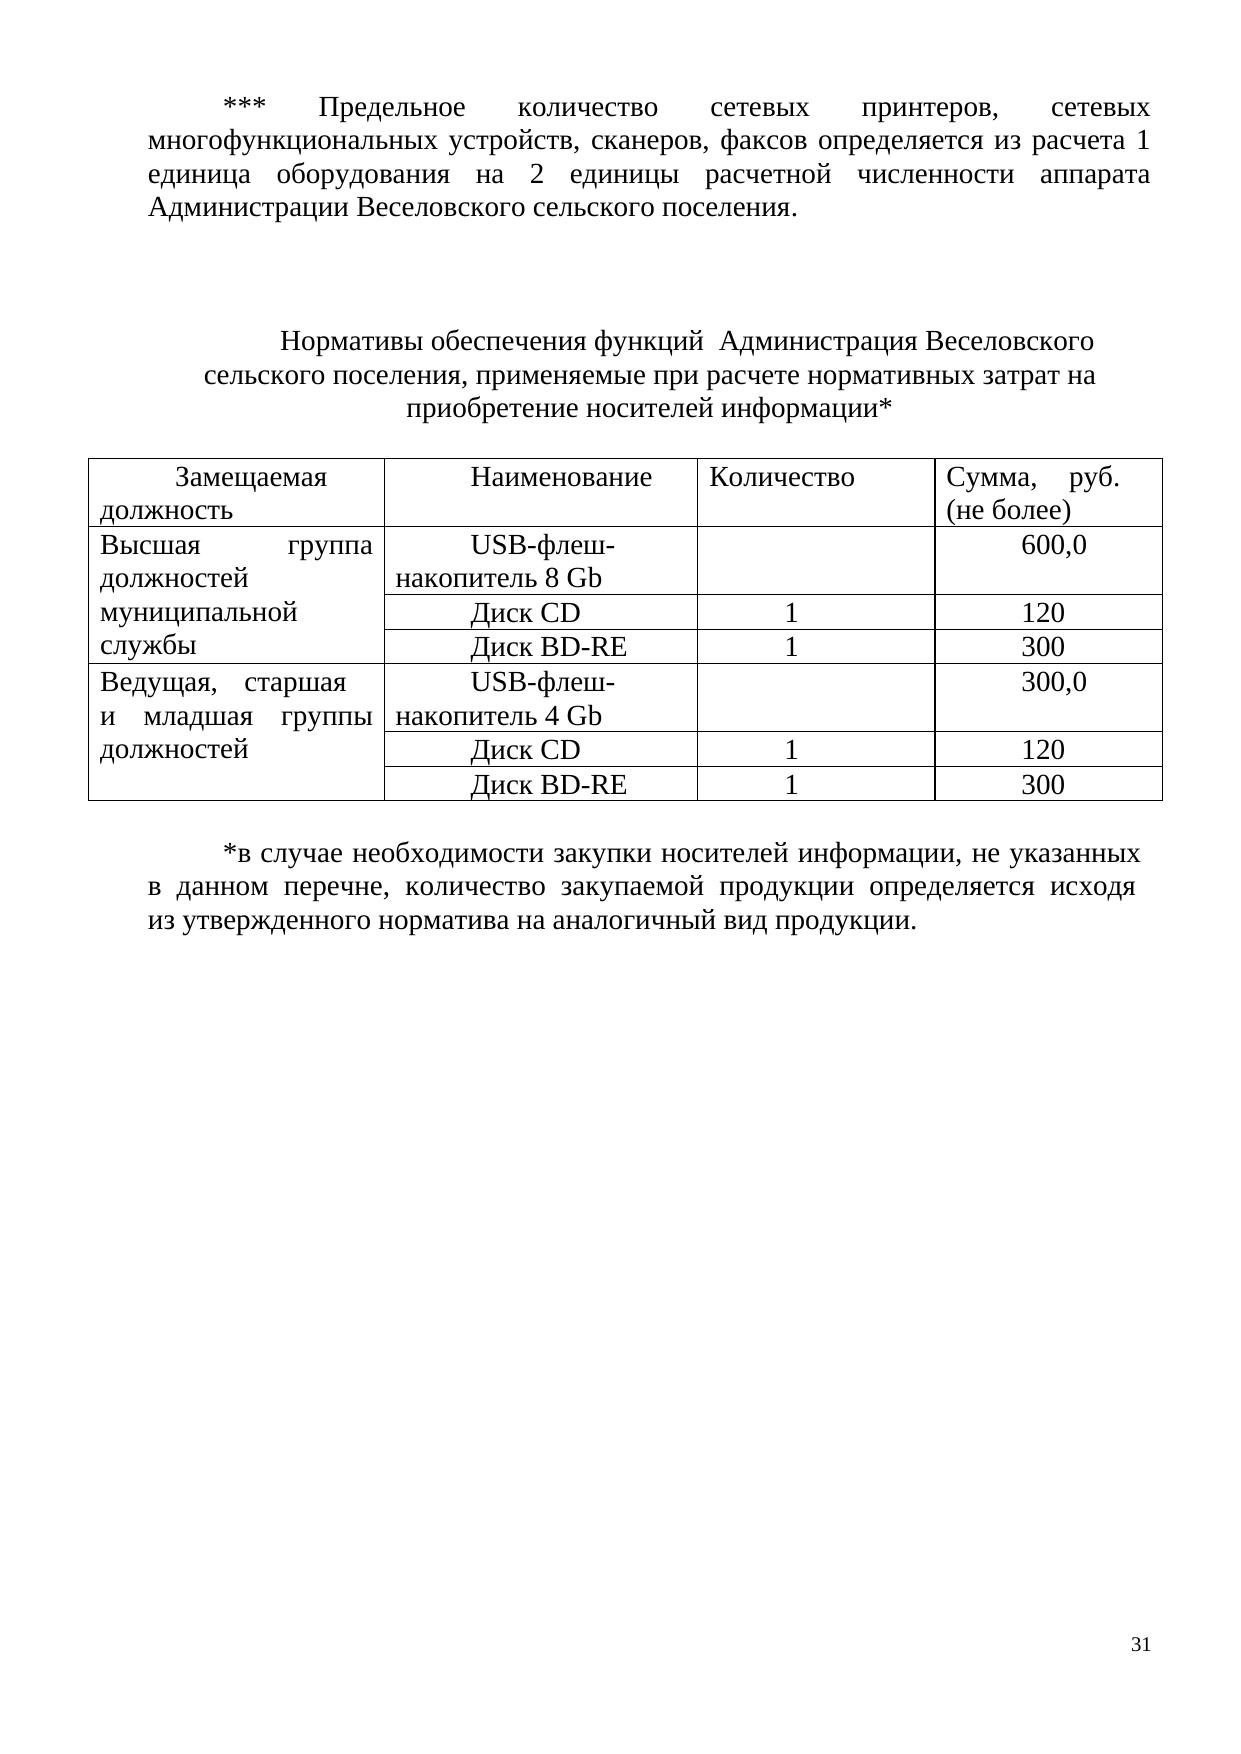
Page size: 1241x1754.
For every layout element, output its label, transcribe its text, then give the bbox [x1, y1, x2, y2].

table_cell 120 [936, 732, 1162, 766]
table_cell Диск BD-RE [385, 630, 697, 663]
table_cell 1 [698, 630, 934, 663]
table_header Наименование [385, 459, 697, 526]
text Нормативы обеспечения функций Администрация Веселовского сельского поселения, применяемые при расчете нормативных затрат на приобретение носителей информации* [148, 323, 1152, 424]
table_cell 1 [698, 767, 934, 800]
table_cell 300 [936, 630, 1162, 663]
table_header Количество [698, 459, 934, 526]
table_cell 600,0 [936, 527, 1162, 594]
table_header Замещаемая должность [89, 459, 384, 526]
text *в случае необходимости закупки носителей информации, не указанных в данном перечне, количество закупаемой продукции определяется исходя из утвержденного норматива на аналогичный вид продукции. [148, 835, 1152, 936]
table_cell Высшая группа должностей муниципальной службы [89, 527, 384, 663]
table_cell Диск BD-RE [385, 767, 697, 800]
table_cell Ведущая, старшая и младшая группы должностей [89, 664, 384, 800]
table_cell 120 [936, 595, 1162, 628]
table_cell [698, 527, 934, 594]
table_cell USB-флеш-накопитель 8 Gb [385, 527, 697, 594]
table_header Сумма, руб. (не более) [936, 459, 1162, 526]
table_cell Диск CD [385, 595, 697, 628]
table_cell [698, 664, 934, 731]
text *** Предельное количество сетевых принтеров, сетевых многофункциональных устройств, сканеров, факсов определяется из расчета 1 единица оборудования на 2 единицы расчетной численности аппарата Администрации Веселовского сельского поселения. [148, 89, 1152, 223]
table_cell 300 [936, 767, 1162, 800]
table_cell 1 [698, 595, 934, 628]
table_cell USB-флеш-накопитель 4 Gb [385, 664, 697, 731]
table_cell 1 [698, 732, 934, 766]
table_cell 300,0 [936, 664, 1162, 731]
table_cell Диск CD [385, 732, 697, 766]
